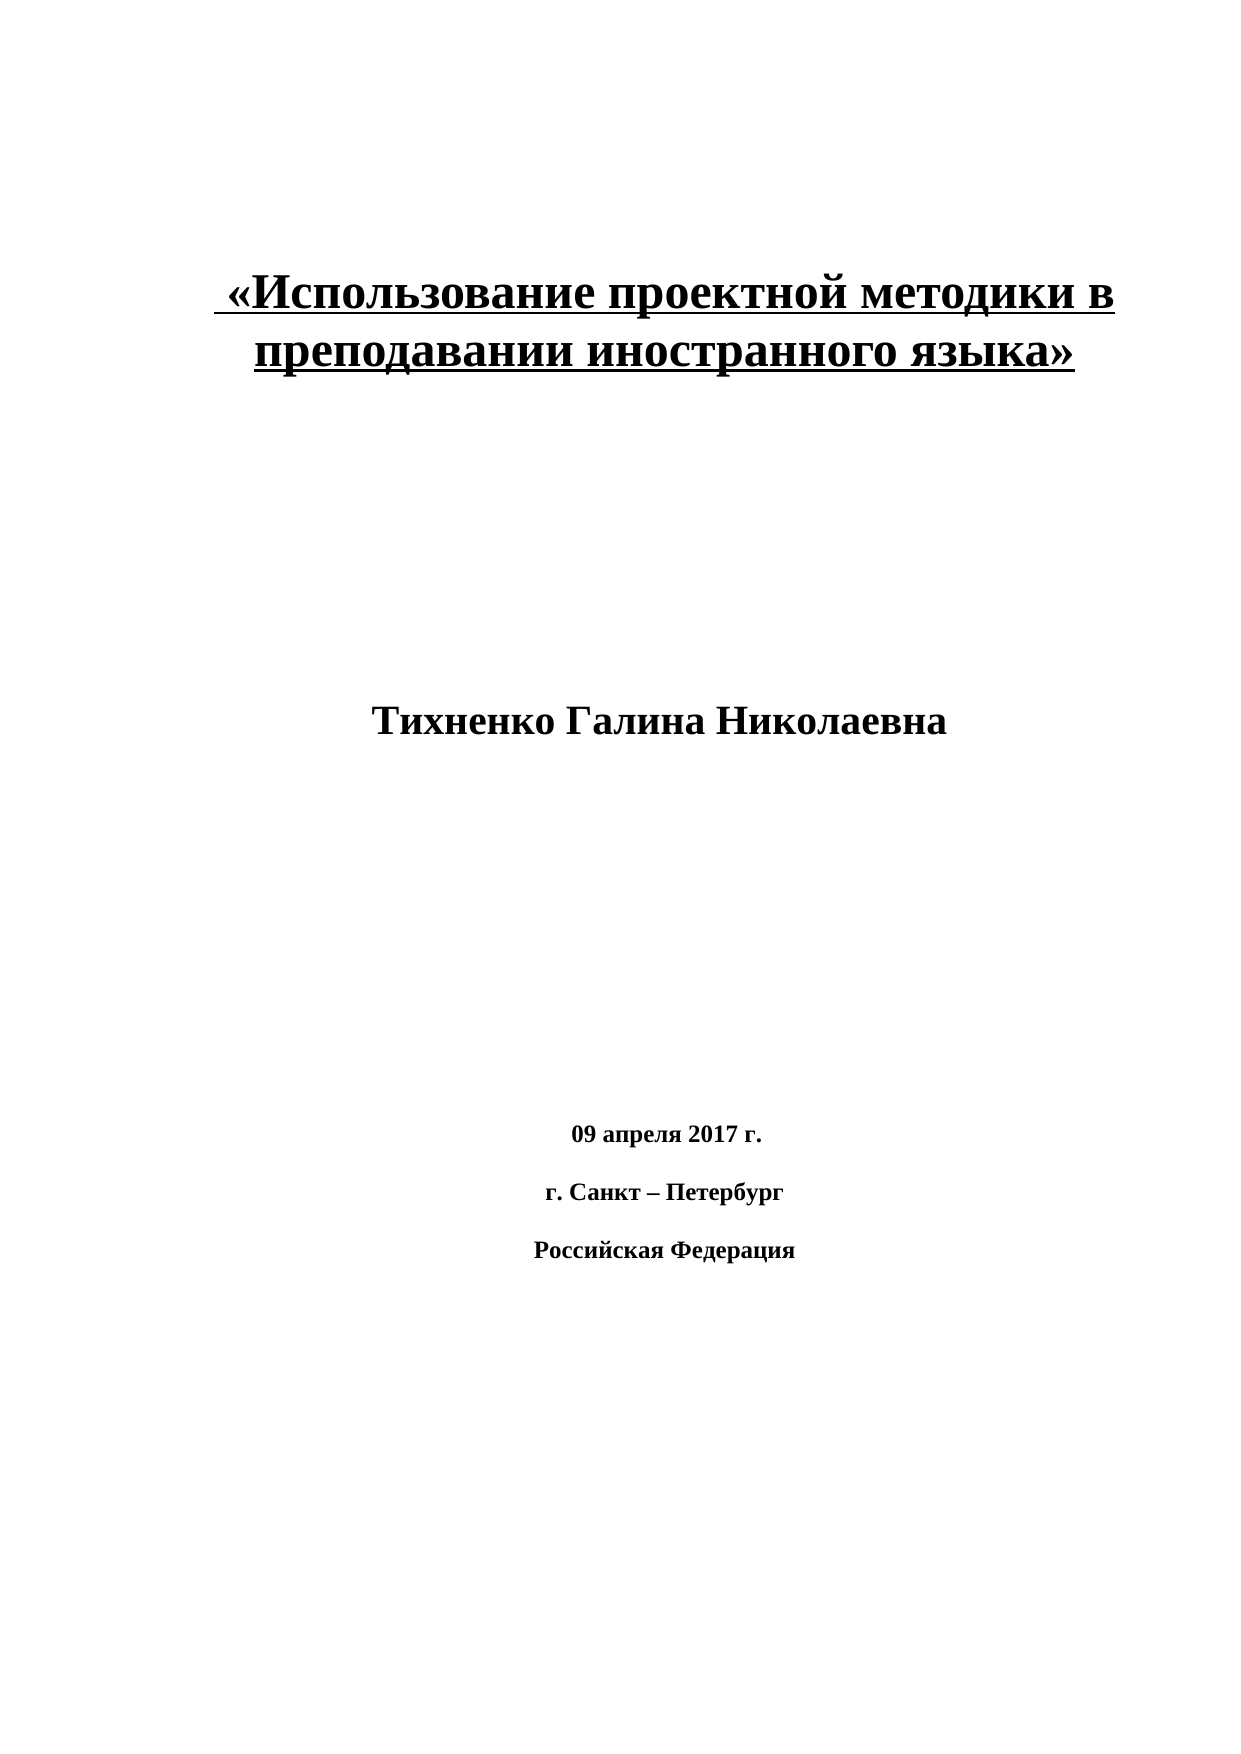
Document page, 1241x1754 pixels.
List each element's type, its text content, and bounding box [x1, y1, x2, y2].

text г. Санкт – Петербург [177, 1177, 1152, 1206]
text 09 апреля 2017 г. [177, 1119, 1152, 1148]
text Российская Федерация [177, 1235, 1152, 1264]
text Тихненко Галина Николаевна [177, 696, 1152, 744]
text «Использование проектной методики в преподавании иностранного языка» [177, 262, 1152, 377]
